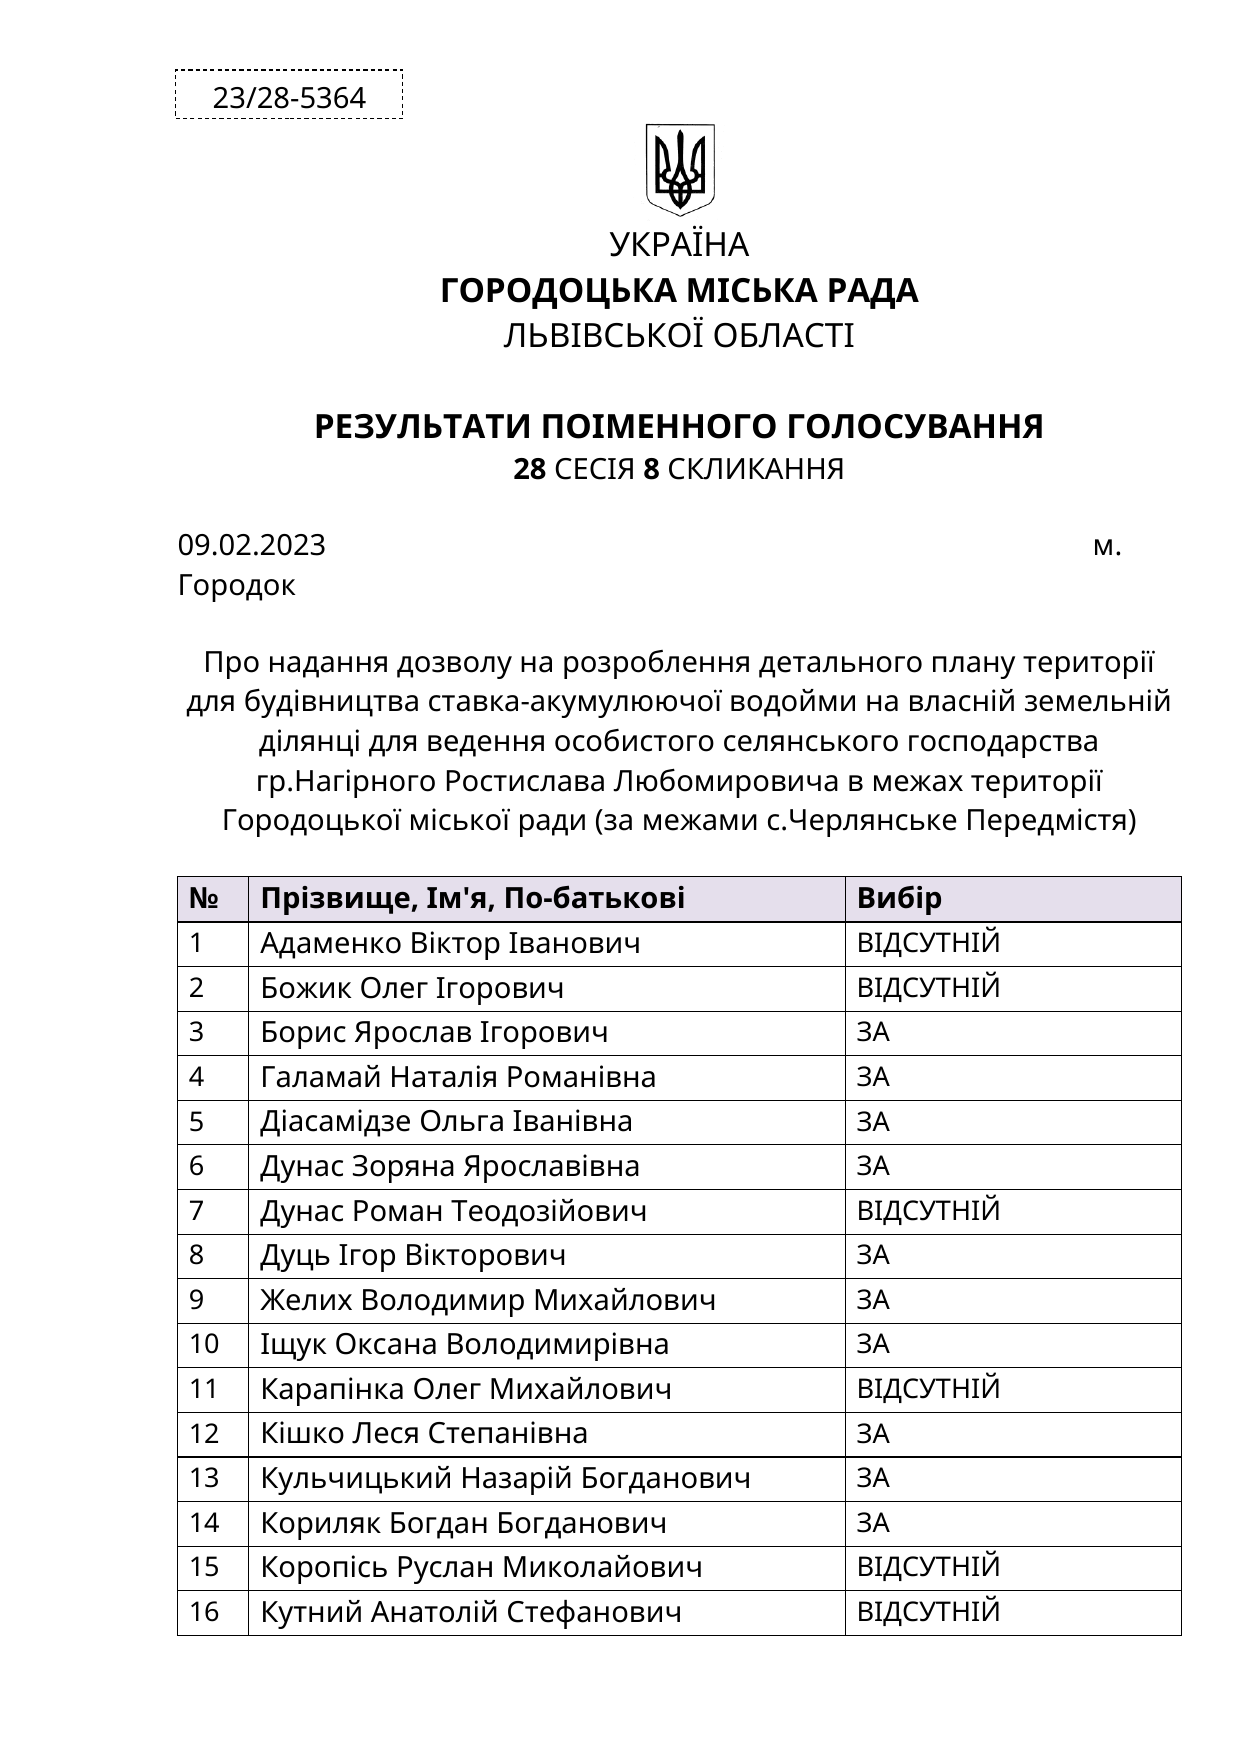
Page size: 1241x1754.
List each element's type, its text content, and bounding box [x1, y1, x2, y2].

table_cell Дуць Ігор Вікторович [249, 1235, 845, 1278]
table_cell ЗА [846, 1101, 1181, 1144]
table_cell Кішко Леся Степанівна [249, 1413, 845, 1456]
table_cell 6 [178, 1145, 248, 1189]
table_cell Іщук Оксана Володимирівна [249, 1324, 845, 1367]
text 09.02.2023 м. Городок [177, 525, 1181, 604]
table_cell 3 [178, 1012, 248, 1055]
table_cell Божик Олег Ігорович [249, 967, 845, 1011]
table_header Вибір [846, 877, 1181, 921]
table_cell ВІДСУТНІЙ [846, 1368, 1181, 1412]
table_cell ЗА [846, 1056, 1181, 1100]
table_cell 2 [178, 967, 248, 1011]
table_cell 1 [178, 923, 248, 966]
table_cell Кульчицький Назарій Богданович [249, 1458, 845, 1501]
table_cell 7 [178, 1190, 248, 1233]
table_cell ЗА [846, 1324, 1181, 1367]
text 28 СЕСІЯ 8 СКЛИКАННЯ [177, 448, 1181, 488]
table_cell 12 [178, 1413, 248, 1456]
text Про надання дозволу на розроблення детального плану території для будівництва ставка-акумулюючої водойми на власній земельній ділянці для ведення особистого селянського господарства гр.Нагірного Ростислава Любомировича в межах території Городоцької міської ради (за межами с.Черлянське Передмістя) [177, 641, 1181, 839]
table_cell Дунас Роман Теодозійович [249, 1190, 845, 1233]
table_cell ЗА [846, 1012, 1181, 1055]
table_cell 16 [178, 1591, 248, 1635]
table_header Прізвище, Ім'я, По-батькові [249, 877, 845, 921]
table_cell Адаменко Віктор Іванович [249, 923, 845, 966]
table_cell ЗА [846, 1502, 1181, 1546]
table_cell ВІДСУТНІЙ [846, 1547, 1181, 1590]
table_cell ВІДСУТНІЙ [846, 967, 1181, 1011]
text УКРАЇНА [177, 221, 1181, 266]
table_cell ЗА [846, 1279, 1181, 1323]
table_cell ЗА [846, 1145, 1181, 1189]
table_cell Галамай Наталія Романівна [249, 1056, 845, 1100]
table_cell 13 [178, 1458, 248, 1501]
table_cell Кориляк Богдан Богданович [249, 1502, 845, 1546]
table_cell Кутний Анатолій Стефанович [249, 1591, 845, 1635]
picture [633, 118, 726, 221]
table_cell 14 [178, 1502, 248, 1546]
table_cell ЗА [846, 1235, 1181, 1278]
table_cell Дунас Зоряна Ярославівна [249, 1145, 845, 1189]
table_cell ВІДСУТНІЙ [846, 923, 1181, 966]
table_cell 15 [178, 1547, 248, 1590]
table_cell ВІДСУТНІЙ [846, 1190, 1181, 1233]
table_cell ВІДСУТНІЙ [846, 1591, 1181, 1635]
text ГОРОДОЦЬКА МІСЬКА РАДА [177, 266, 1181, 312]
table_cell Коропісь Руслан Миколайович [249, 1547, 845, 1590]
table_cell Діасамідзе Ольга Іванівна [249, 1101, 845, 1144]
table_cell 10 [178, 1324, 248, 1367]
table_cell 5 [178, 1101, 248, 1144]
table_cell 11 [178, 1368, 248, 1412]
table_cell ЗА [846, 1458, 1181, 1501]
table_cell ЗА [846, 1413, 1181, 1456]
table_header № [178, 877, 248, 921]
table_cell 4 [178, 1056, 248, 1100]
text ЛЬВІВСЬКОЇ ОБЛАСТІ [177, 312, 1181, 357]
table_cell Карапінка Олег Михайлович [249, 1368, 845, 1412]
table_cell Желих Володимир Михайлович [249, 1279, 845, 1323]
text РЕЗУЛЬТАТИ ПОІМЕННОГО ГОЛОСУВАННЯ [177, 403, 1181, 448]
table_cell 8 [178, 1235, 248, 1278]
table_cell Борис Ярослав Ігорович [249, 1012, 845, 1055]
table_cell 9 [178, 1279, 248, 1323]
